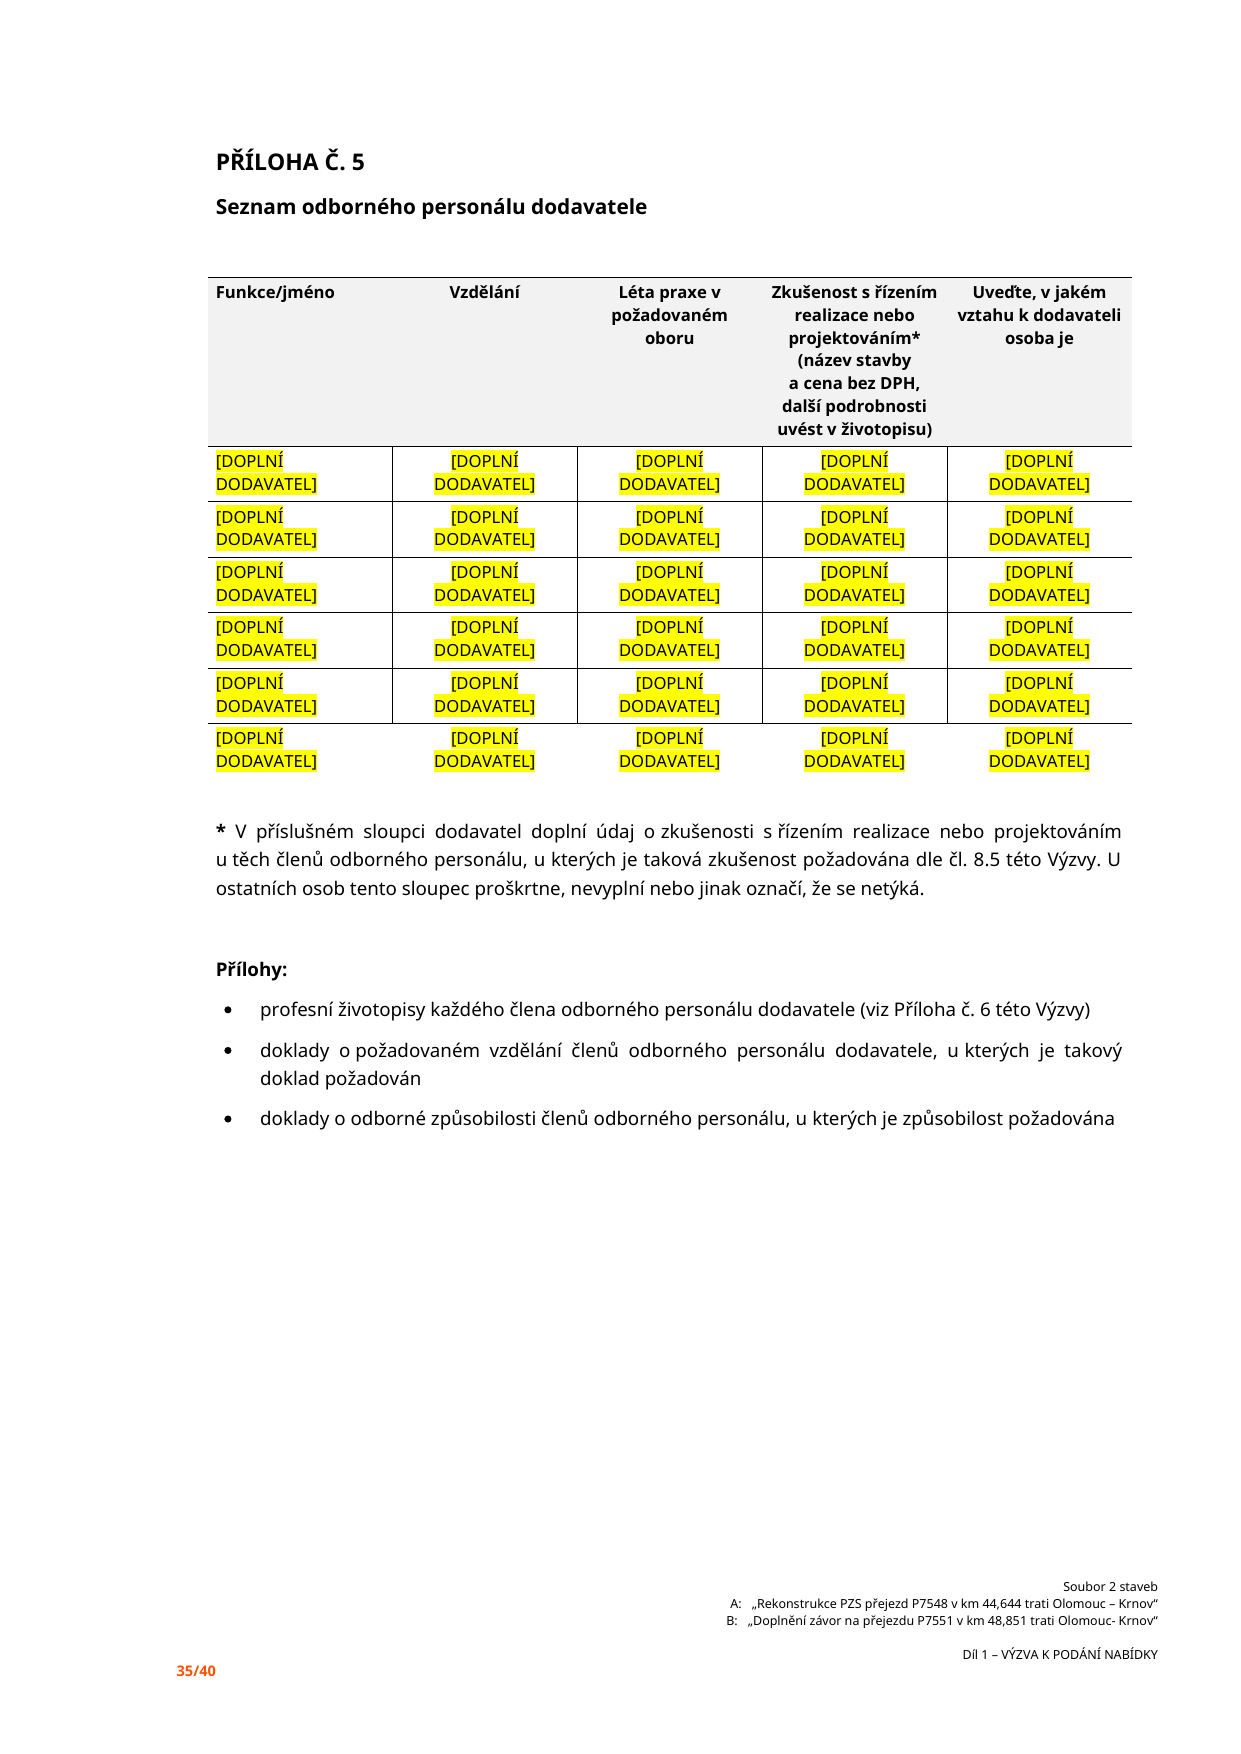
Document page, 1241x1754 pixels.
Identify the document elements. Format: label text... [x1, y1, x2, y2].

table_cell [DOPLNÍ DODAVATEL] [208, 502, 392, 557]
table_cell [DOPLNÍ DODAVATEL] [763, 447, 947, 501]
table_cell [DOPLNÍ DODAVATEL] [948, 502, 1132, 557]
table_cell [DOPLNÍ DODAVATEL] [393, 502, 577, 557]
table_cell [DOPLNÍ DODAVATEL] [763, 669, 947, 723]
table_cell [DOPLNÍ DODAVATEL] [578, 502, 762, 557]
table_cell [DOPLNÍ DODAVATEL] [208, 669, 392, 723]
table_cell [DOPLNÍ DODAVATEL] [578, 558, 762, 612]
table_cell [DOPLNÍ DODAVATEL] [763, 558, 947, 612]
table_cell [DOPLNÍ DODAVATEL] [208, 447, 392, 501]
text doklady o odborné způsobilosti členů odborného personálu, u kterých je způsobilost požadována [224, 1105, 1122, 1131]
table_cell [DOPLNÍ DODAVATEL] [393, 669, 577, 723]
table_cell [DOPLNÍ DODAVATEL] [208, 724, 392, 778]
table_header Uveďte, v jakém vztahu k dodavateli osoba je [947, 278, 1132, 446]
table_cell [DOPLNÍ DODAVATEL] [763, 613, 947, 667]
table_cell [DOPLNÍ DODAVATEL] [208, 558, 392, 612]
text * V příslušném sloupci dodavatel doplní údaj o zkušenosti s řízením realizace nebo projektováním u těch členů odborného personálu, u kterých je taková zkušenost požadována dle čl. 8.5 této Výzvy. U ostatních osob tento sloupec proškrtne, nevyplní nebo jinak označí, že se netýká. [216, 819, 1122, 900]
table_cell [DOPLNÍ DODAVATEL] [763, 502, 947, 557]
table_header Vzdělání [392, 278, 577, 446]
table_cell [DOPLNÍ DODAVATEL] [392, 724, 577, 778]
table_cell [DOPLNÍ DODAVATEL] [393, 447, 577, 501]
text doklady o požadovaném vzdělání členů odborného personálu dodavatele, u kterých je takový doklad požadován [224, 1037, 1122, 1090]
table_cell [DOPLNÍ DODAVATEL] [577, 724, 762, 778]
table_header Funkce/jméno [208, 278, 392, 446]
text Příloha č. 5 [216, 146, 1122, 177]
table_cell [DOPLNÍ DODAVATEL] [948, 558, 1132, 612]
table_cell [DOPLNÍ DODAVATEL] [948, 447, 1132, 501]
table_cell [DOPLNÍ DODAVATEL] [393, 558, 577, 612]
table_header Léta praxe v požadovaném oboru [577, 278, 762, 446]
text profesní životopisy každého člena odborného personálu dodavatele (viz Příloha č. 6 této Výzvy) [224, 996, 1122, 1022]
table_cell [DOPLNÍ DODAVATEL] [578, 447, 762, 501]
table_cell [DOPLNÍ DODAVATEL] [393, 613, 577, 667]
table_cell [DOPLNÍ DODAVATEL] [948, 613, 1132, 667]
table_cell [DOPLNÍ DODAVATEL] [947, 724, 1132, 778]
text Seznam odborného personálu dodavatele [216, 192, 1122, 221]
table_cell [DOPLNÍ DODAVATEL] [948, 669, 1132, 723]
table_cell [DOPLNÍ DODAVATEL] [578, 669, 762, 723]
table_cell [DOPLNÍ DODAVATEL] [578, 613, 762, 667]
table_cell [DOPLNÍ DODAVATEL] [762, 724, 947, 778]
table_cell [DOPLNÍ DODAVATEL] [208, 613, 392, 667]
text Přílohy: [216, 956, 1122, 981]
table_header Zkušenost s řízením realizace nebo projektováním* (název stavby a cena bez DPH, další podrobnosti uvést v životopisu) [762, 278, 947, 446]
